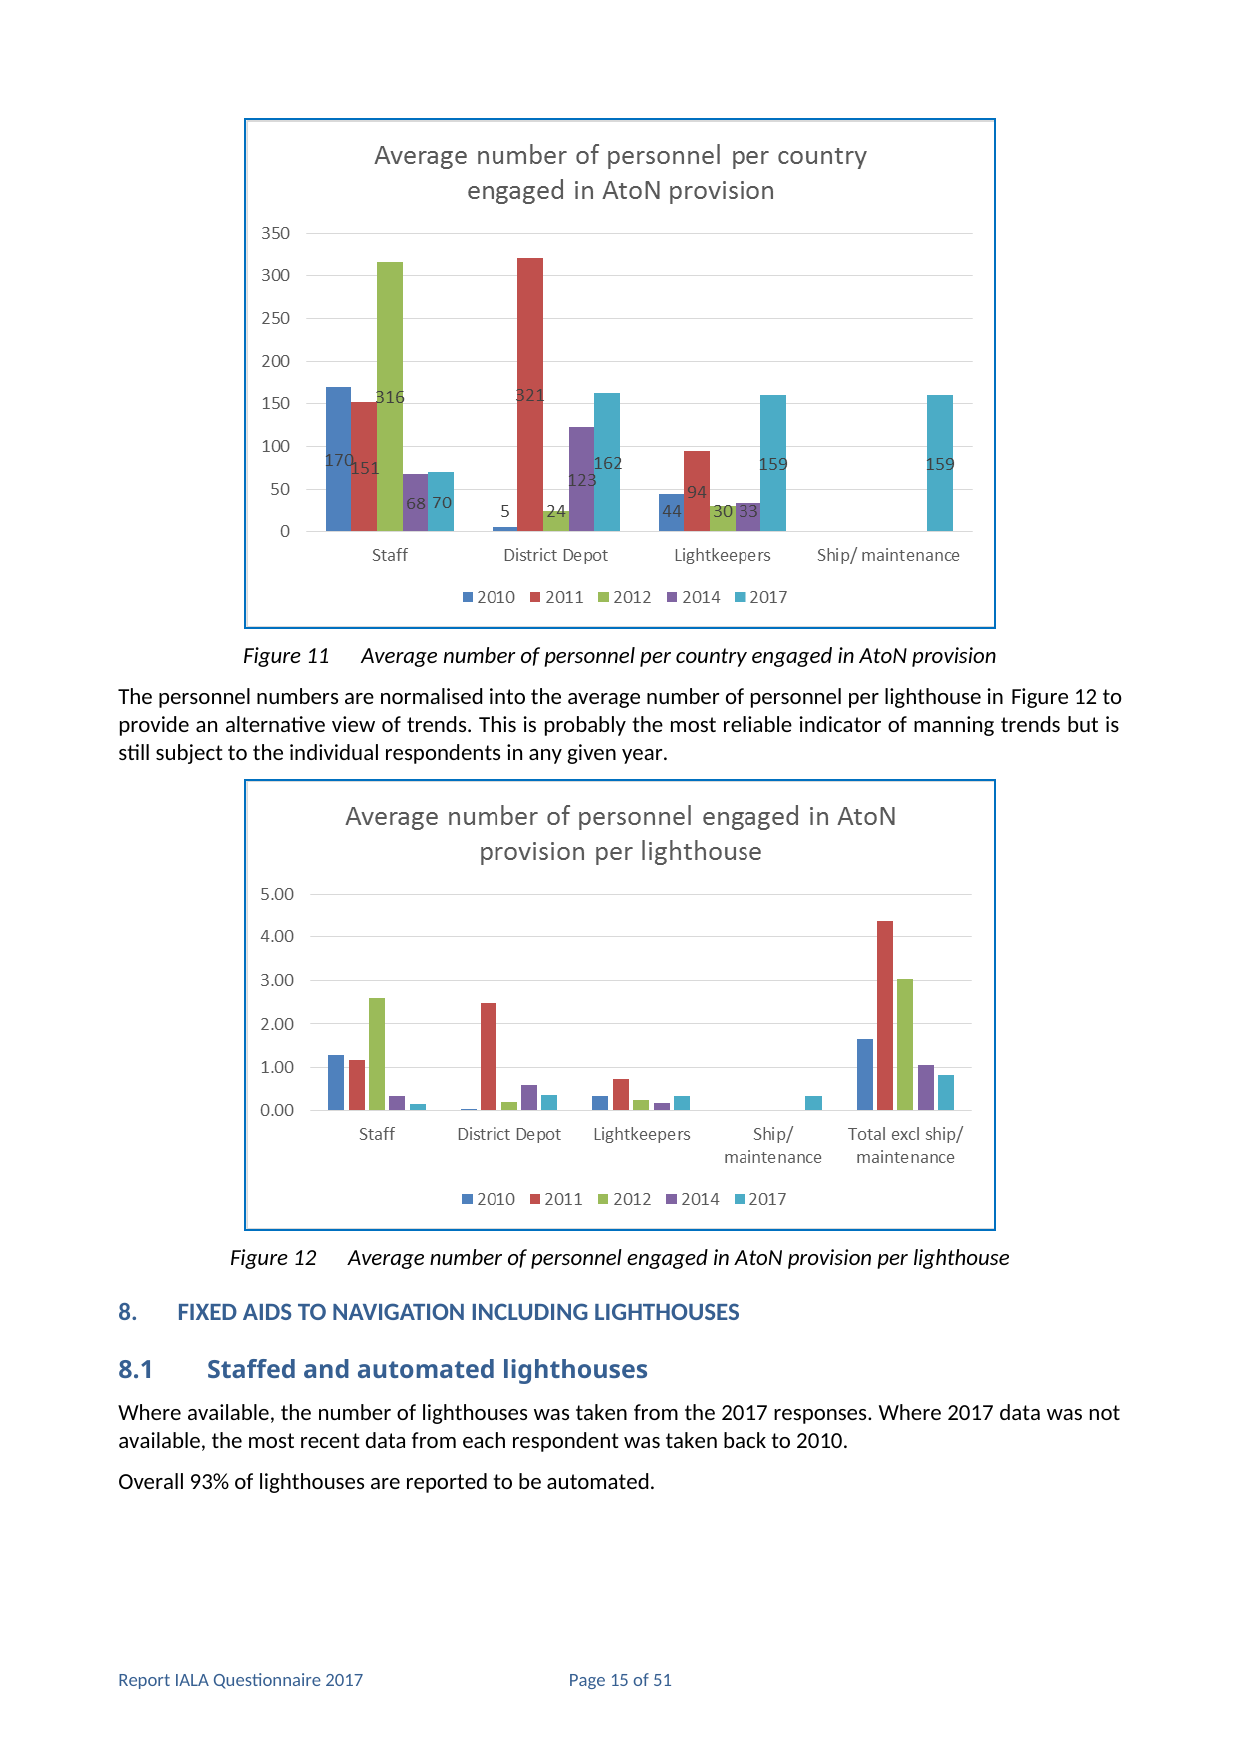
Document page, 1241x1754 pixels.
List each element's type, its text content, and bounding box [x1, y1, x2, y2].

subtitle Fixed Aids to Navigation including Lighthouses [118, 1296, 1122, 1327]
text Average number of personnel engaged in AtoN provision per lighthouse [118, 1243, 1122, 1271]
text Where available, the number of lighthouses was taken from the 2017 responses. Where 2017 data was not available, the most recent data from each respondent was taken back to 2010. [118, 1398, 1122, 1454]
subtitle Staffed and automated lighthouses [118, 1352, 1122, 1386]
picture [246, 781, 994, 1229]
text Overall 93% of lighthouses are reported to be automated. [118, 1467, 1122, 1495]
text Average number of personnel per country engaged in AtoN provision [118, 642, 1122, 670]
text The personnel numbers are normalised into the average number of personnel per lighthouse in Figure 12 to provide an alternative view of trends. This is probably the most reliable indicator of manning trends but is still subject to the individual respondents in any given year. [118, 682, 1122, 766]
picture [246, 120, 994, 627]
